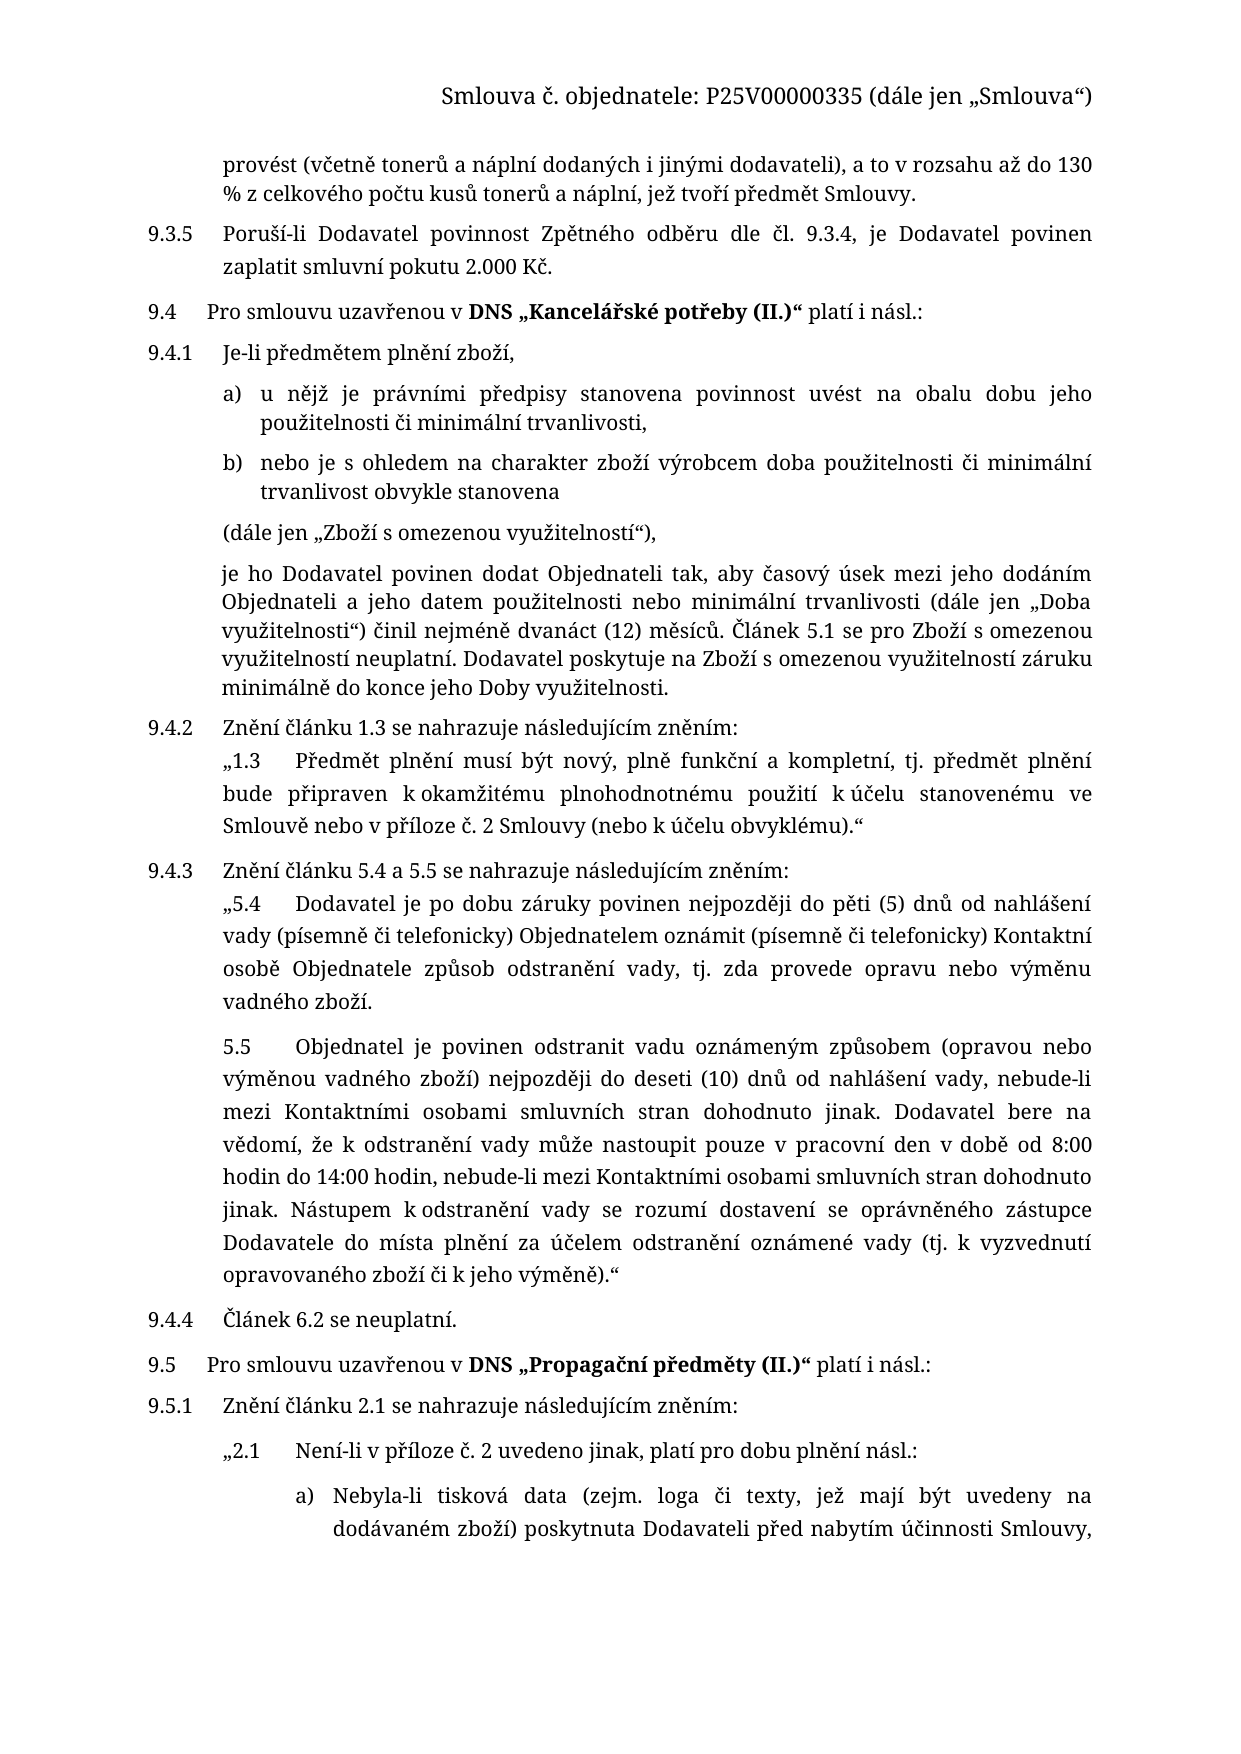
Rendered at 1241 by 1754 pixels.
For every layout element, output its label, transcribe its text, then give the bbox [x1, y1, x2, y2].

list Znění článku 5.4 a 5.5 se nahrazuje následujícím zněním: [148, 856, 1093, 885]
list Znění článku 1.3 se nahrazuje následujícím zněním: [148, 713, 1093, 742]
list Článek 6.2 se neuplatní. [148, 1305, 1093, 1334]
list u nějž je právními předpisy stanovena povinnost uvést na obalu dobu jeho použitelnosti či minimální trvanlivosti, [223, 379, 1093, 436]
text je ho Dodavatel povinen dodat Objednateli tak, aby časový úsek mezi jeho dodáním Objednateli a jeho datem použitelnosti nebo minimální trvanlivosti (dále jen „Doba využitelnosti“) činil nejméně dvanáct (12) měsíců. Článek 5.1 se pro Zboží s omezenou využitelností neuplatní. Dodavatel poskytuje na Zboží s omezenou využitelností záruku minimálně do konce jeho Doby využitelnosti. [221, 559, 1093, 701]
list „1.3 Předmět plnění musí být nový, plně funkční a kompletní, tj. předmět plnění bude připraven k okamžitému plnohodnotnému použití k účelu stanovenému ve Smlouvě nebo v příloze č. 2 Smlouvy (nebo k účelu obvyklému).“ [223, 746, 1093, 840]
list Znění článku 2.1 se nahrazuje následujícím zněním: [148, 1391, 1093, 1420]
list 5.5 Objednatel je povinen odstranit vadu oznámeným způsobem (opravou nebo výměnou vadného zboží) nejpozději do deseti (10) dnů od nahlášení vady, nebude-li mezi Kontaktními osobami smluvních stran dohodnuto jinak. Dodavatel bere na vědomí, že k odstranění vady může nastoupit pouze v pracovní den v době od 8:00 hodin do 14:00 hodin, nebude-li mezi Kontaktními osobami smluvních stran dohodnuto jinak. Nástupem k odstranění vady se rozumí dostavení se oprávněného zástupce Dodavatele do místa plnění za účelem odstranění oznámené vady (tj. k vyzvednutí opravovaného zboží či k jeho výměně).“ [223, 1032, 1093, 1289]
list Je-li předmětem plnění zboží, [148, 338, 1093, 367]
list „5.4 Dodavatel je po dobu záruky povinen nejpozději do pěti (5) dnů od nahlášení vady (písemně či telefonicky) Objednatelem oznámit (písemně či telefonicky) Kontaktní osobě Objednatele způsob odstranění vady, tj. zda provede opravu nebo výměnu vadného zboží. [223, 889, 1093, 1015]
text (dále jen „Zboží s omezenou využitelností“), [223, 518, 1093, 546]
list Pro smlouvu uzavřenou v DNS „Propagační předměty (II.)“ platí i násl.: [148, 1350, 1093, 1379]
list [148, 150, 1093, 207]
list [295, 1482, 1093, 1543]
list Pro smlouvu uzavřenou v DNS „Kancelářské potřeby (II.)“ platí i násl.: [148, 297, 1093, 326]
list „2.1 Není-li v příloze č. 2 uvedeno jinak, platí pro dobu plnění násl.: [223, 1436, 1093, 1465]
list nebo je s ohledem na charakter zboží výrobcem doba použitelnosti či minimální trvanlivost obvykle stanovena [223, 448, 1093, 505]
list Poruší-li Dodavatel povinnost Zpětného odběru dle čl. 9.3.4, je Dodavatel povinen zaplatit smluvní pokutu 2.000 Kč. [148, 219, 1093, 281]
